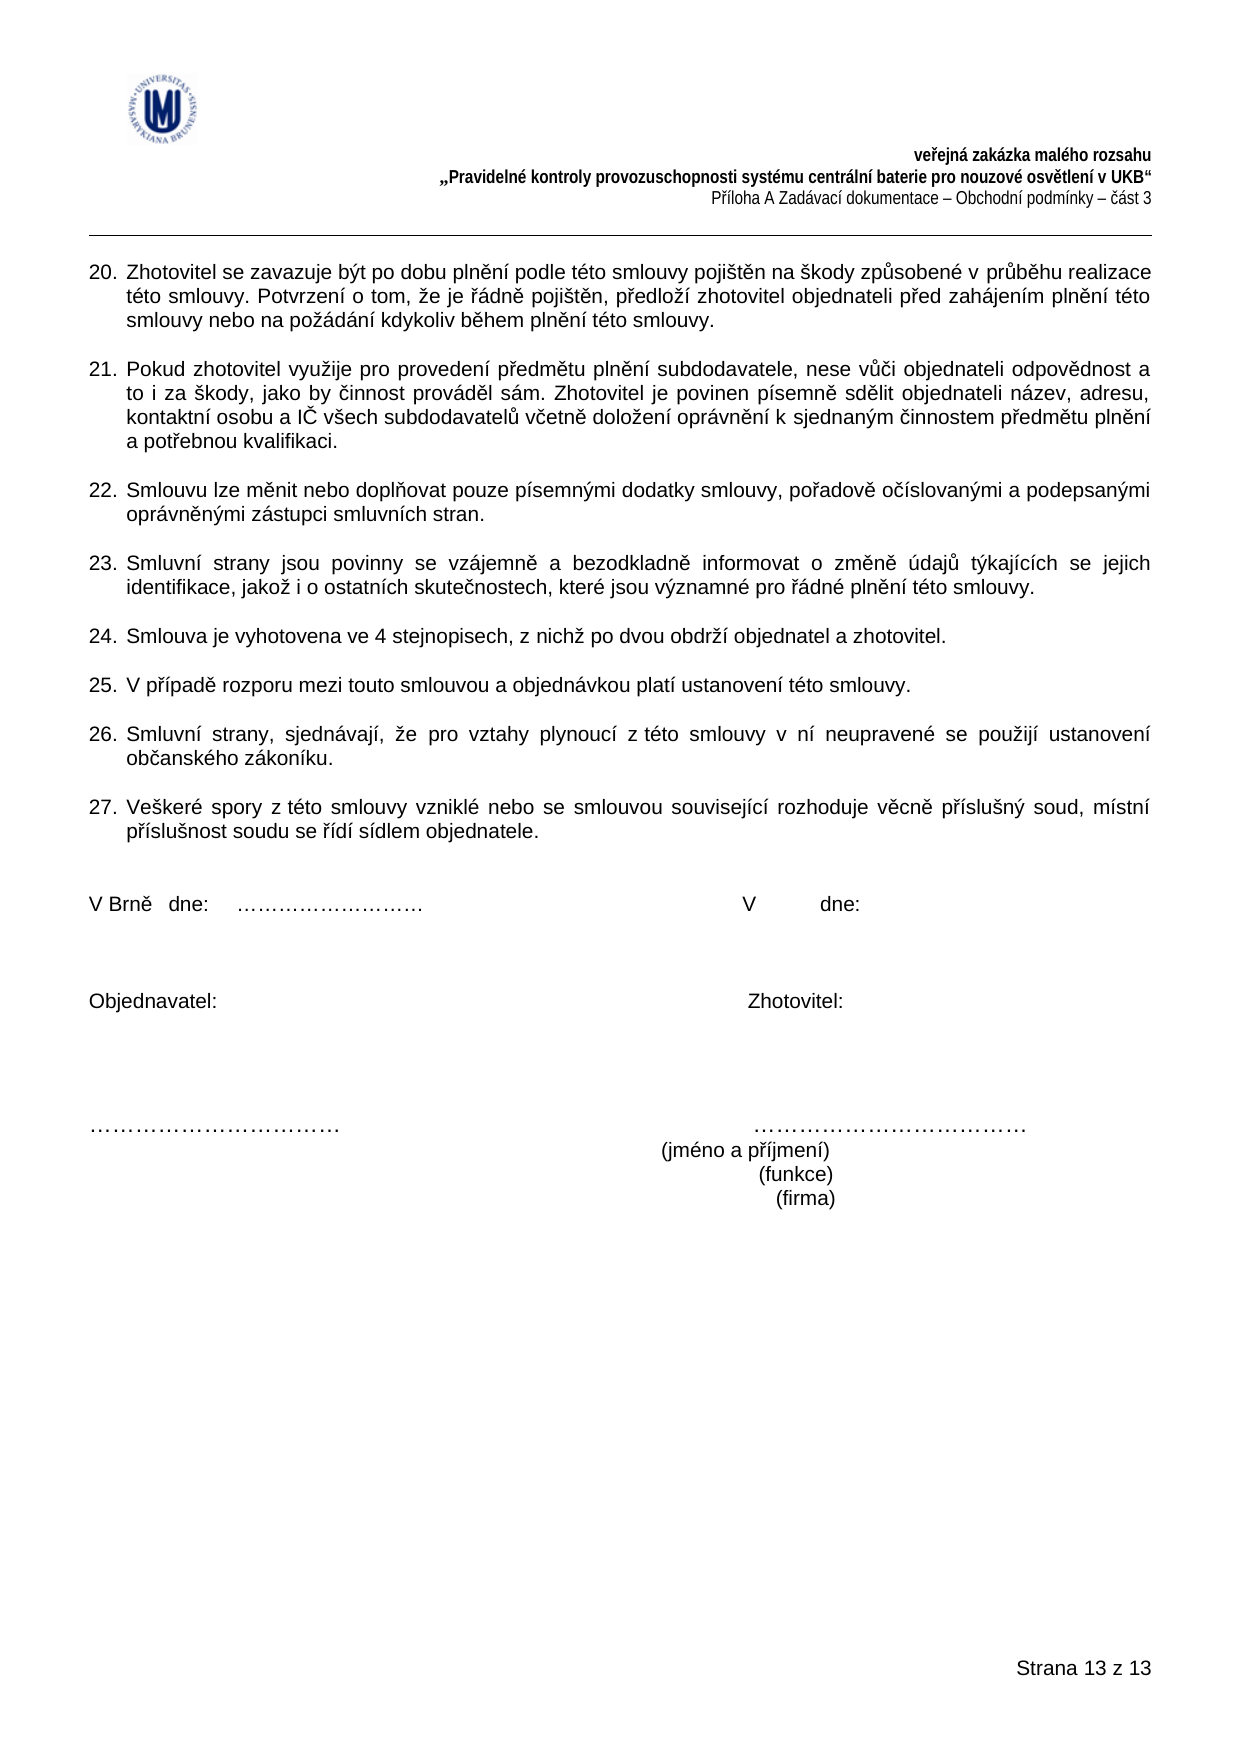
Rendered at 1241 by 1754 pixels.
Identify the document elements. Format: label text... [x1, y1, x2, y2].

text (funkce) [89, 1162, 1152, 1186]
list Smluvní strany, sjednávají, že pro vztahy plynoucí z této smlouvy v ní neupravené se použijí ustanovení občanského zákoníku. [89, 722, 1152, 769]
text V Brně dne: ……………………… V dne: [89, 891, 1152, 915]
list Smlouvu lze měnit nebo doplňovat pouze písemnými dodatky smlouvy, pořadově očíslovanými a podepsanými oprávněnými zástupci smluvních stran. [89, 478, 1152, 526]
text (jméno a příjmení) [89, 1138, 1152, 1162]
picture [127, 73, 198, 145]
list Zhotovitel se zavazuje být po dobu plnění podle této smlouvy pojištěn na škody způsobené v průběhu realizace této smlouvy. Potvrzení o tom, že je řádně pojištěn, předloží zhotovitel objednateli před zahájením plnění této smlouvy nebo na požádání kdykoliv během plnění této smlouvy. [89, 260, 1152, 332]
text (firma) [89, 1186, 1152, 1210]
list Smluvní strany jsou povinny se vzájemně a bezodkladně informovat o změně údajů týkajících se jejich identifikace, jakož i o ostatních skutečnostech, které jsou významné pro řádné plnění této smlouvy. [89, 551, 1152, 599]
list Smlouva je vyhotovena ve 4 stejnopisech, z nichž po dvou obdrží objednatel a zhotovitel. [89, 624, 1152, 648]
text Objednavatel: Zhotovitel: [89, 989, 1152, 1013]
list V případě rozporu mezi touto smlouvou a objednávkou platí ustanovení této smlouvy. [89, 673, 1152, 697]
text …………………………… ……………………………… [89, 1111, 1152, 1138]
list Veškeré spory z této smlouvy vzniklé nebo se smlouvou související rozhoduje věcně příslušný soud, místní příslušnost soudu se řídí sídlem objednatele. [89, 794, 1152, 842]
list Pokud zhotovitel využije pro provedení předmětu plnění subdodavatele, nese vůči objednateli odpovědnost a to i za škody, jako by činnost prováděl sám. Zhotovitel je povinen písemně sdělit objednateli název, adresu, kontaktní osobu a IČ všech subdodavatelů včetně doložení oprávnění k sjednaným činnostem předmětu plnění a potřebnou kvalifikaci. [89, 357, 1152, 453]
